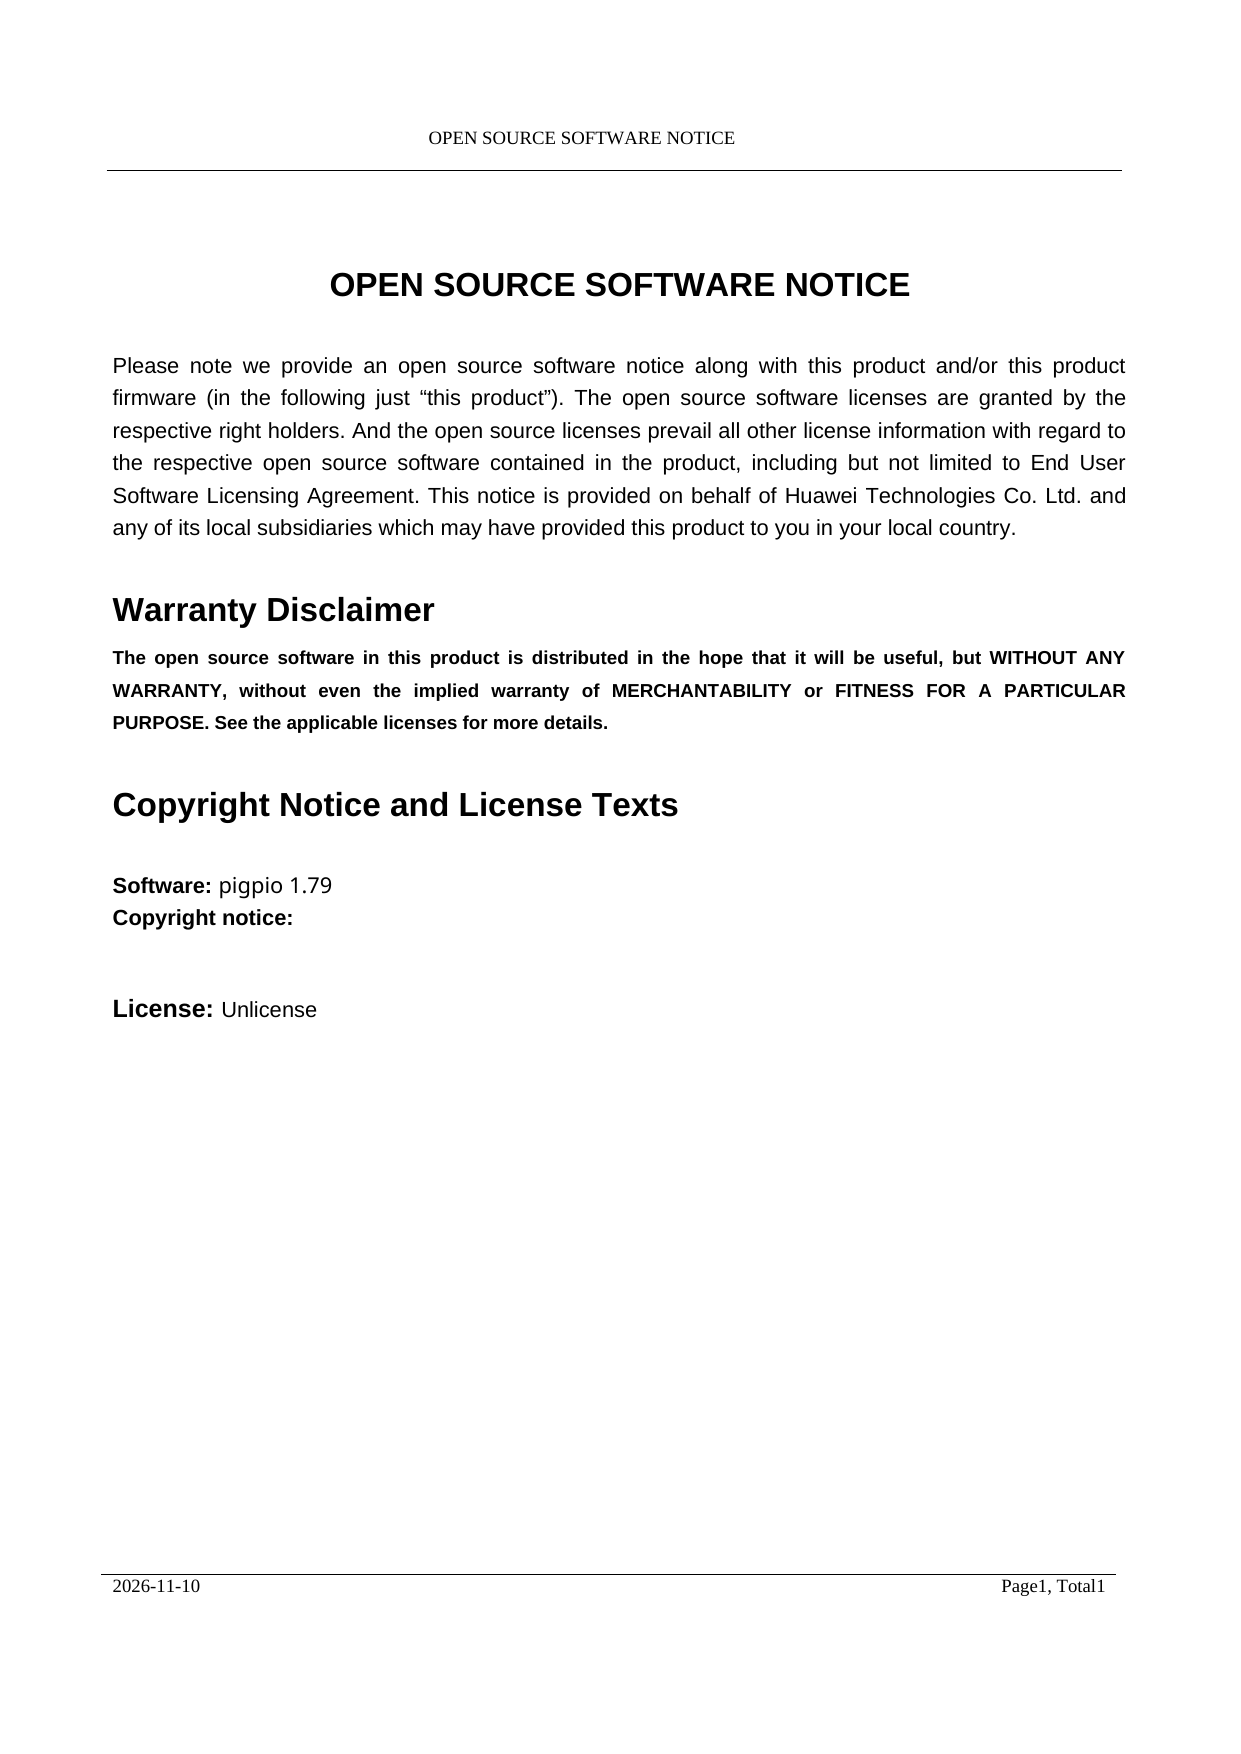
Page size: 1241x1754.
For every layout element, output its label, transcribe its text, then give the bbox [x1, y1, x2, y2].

text Software: pigpio 1.79 [112, 869, 1128, 901]
text License: Unlicense [112, 992, 1128, 1122]
text Warranty Disclaimer [112, 576, 1128, 641]
text OPEN SOURCE SOFTWARE NOTICE [112, 251, 1128, 316]
text Copyright Notice and License Texts [112, 771, 1128, 836]
text Please note we provide an open source software notice along with this product and/or this product firmware (in the following just “this product”). The open source software licenses are granted by the respective right holders. And the open source licenses prevail all other license information with regard to the respective open source software contained in the product, including but not limited to End User Software Licensing Agreement. This notice is provided on behalf of Huawei Technologies Co. Ltd. and any of its local subsidiaries which may have provided this product to you in your local country. [112, 349, 1128, 544]
text The open source software in this product is distributed in the hope that it will be useful, but WITHOUT ANY WARRANTY, without even the implied warranty of MERCHANTABILITY or FITNESS FOR A PARTICULAR PURPOSE. See the applicable licenses for more details. [112, 641, 1128, 739]
text Copyright notice: [112, 901, 1128, 934]
